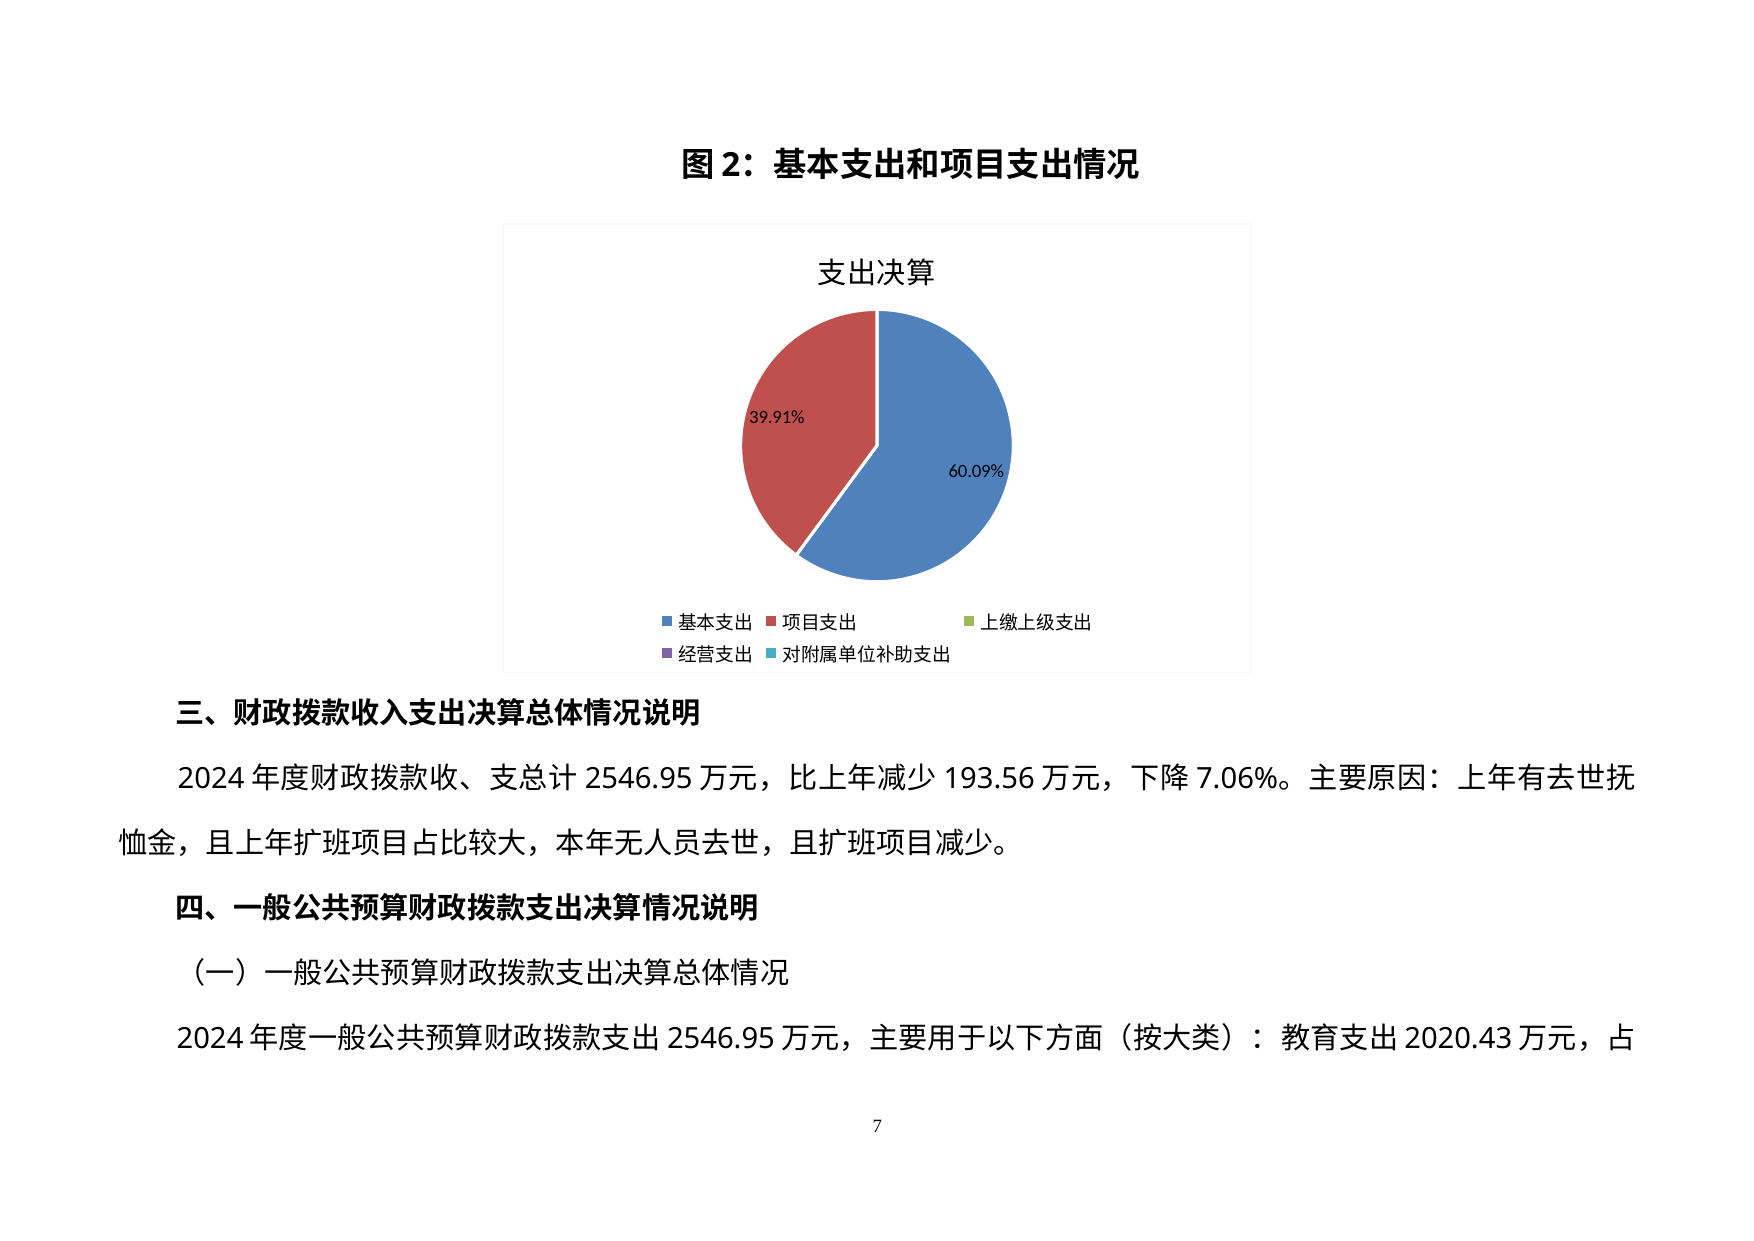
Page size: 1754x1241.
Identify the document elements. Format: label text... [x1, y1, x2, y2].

subtitle 图2：基本支出和项目支出情况 [118, 129, 1636, 194]
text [118, 1003, 1636, 1068]
text 三、财政拨款收入支出决算总体情况说明 [118, 678, 1636, 743]
text （一）一般公共预算财政拨款支出决算总体情况 [118, 938, 1636, 1003]
text 四、一般公共预算财政拨款支出决算情况说明 [118, 873, 1636, 938]
text 2024年度财政拨款收、支总计2546.95万元，比上年减少193.56万元，下降7.06%。主要原因：上年有去世抚恤金，且上年扩班项目占比较大，本年无人员去世，且扩班项目减少。 [118, 743, 1636, 873]
